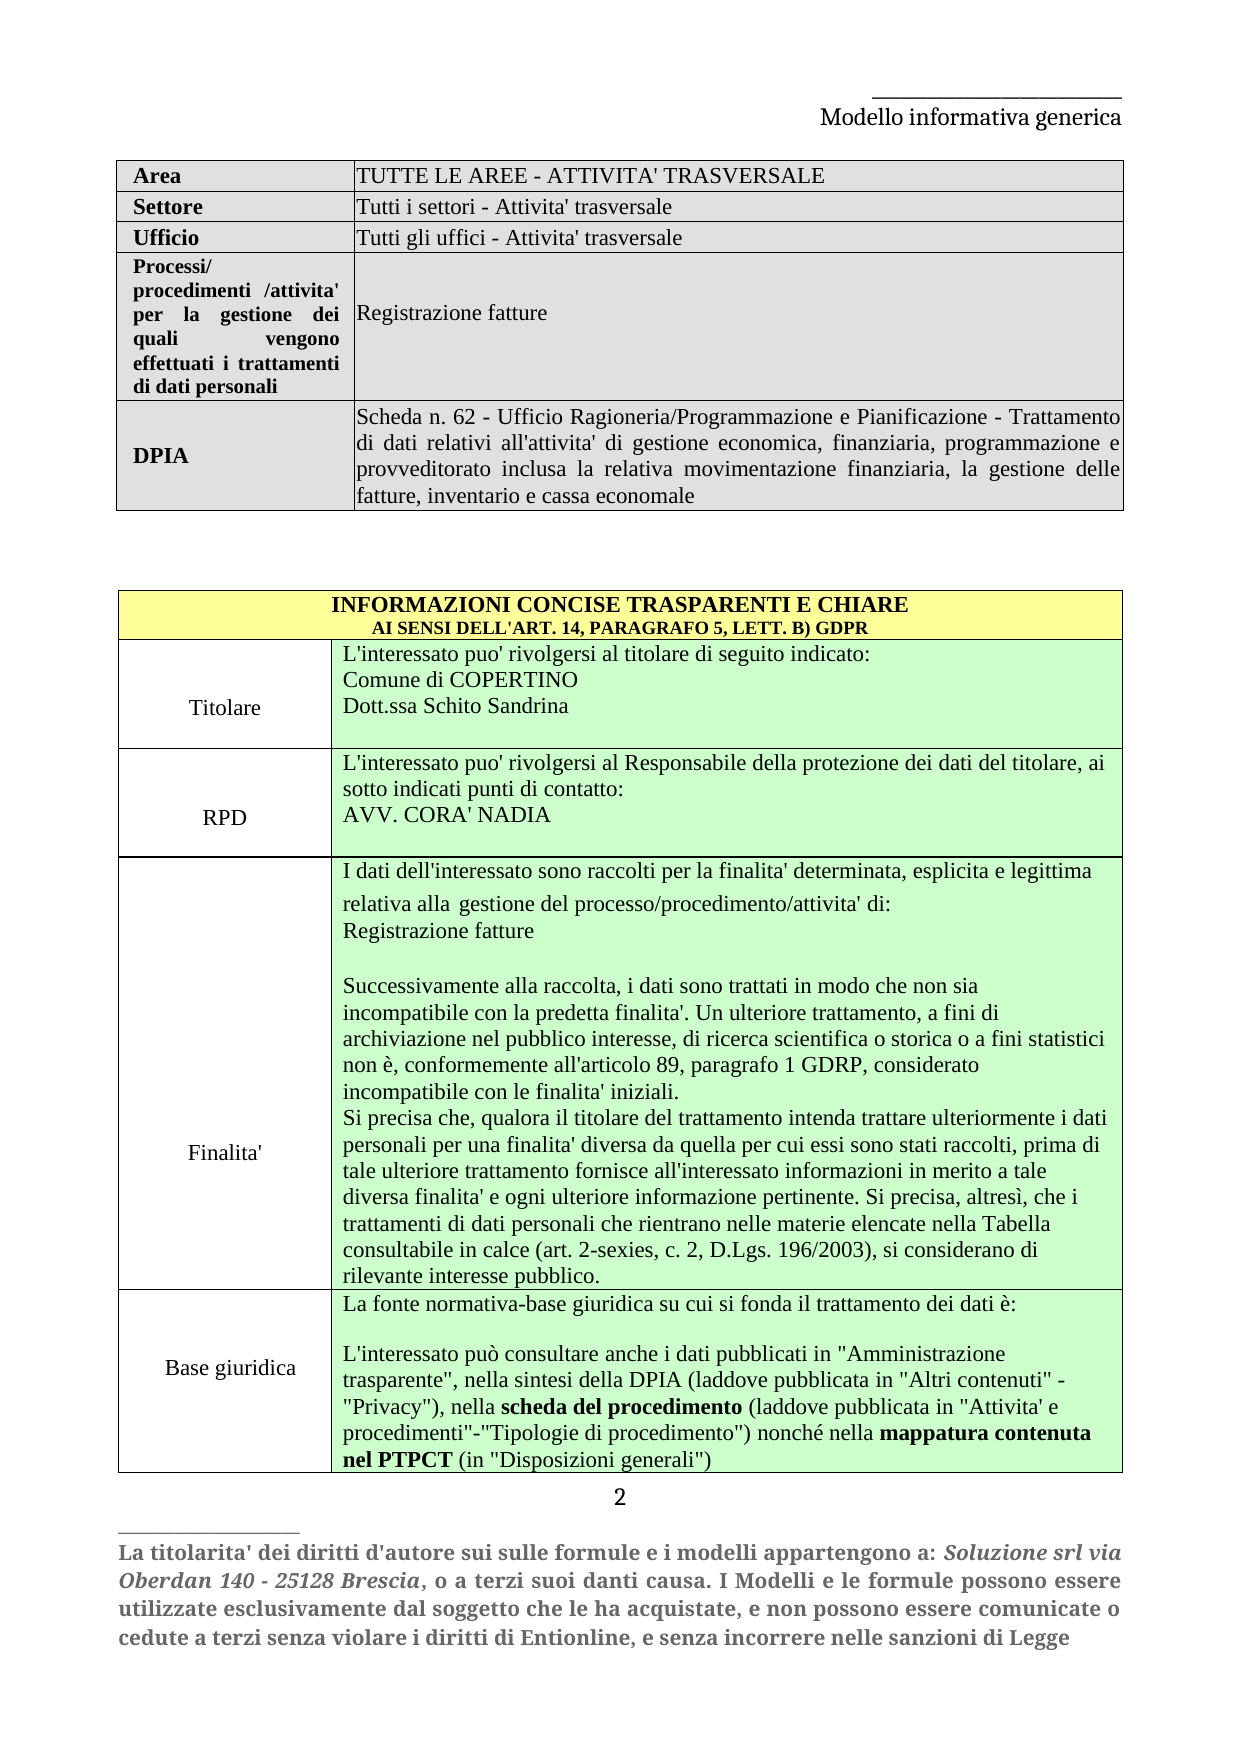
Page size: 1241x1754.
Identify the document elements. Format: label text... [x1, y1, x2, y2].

table_header TUTTE LE AREE - ATTIVITA' TRASVERSALE [355, 161, 1123, 191]
table_cell Ufficio [117, 222, 354, 252]
table_cell Processi/procedimenti /attivita' per la gestione dei quali vengono effettuati i trattamenti di dati personali [117, 253, 354, 400]
table_cell L'interessato puo' rivolgersi al titolare di seguito indicato: Comune di COPERTINO Dott.ssa Schito Sandrina [332, 640, 1122, 748]
table_header Area [117, 161, 354, 191]
table_cell La fonte normativa-base giuridica su cui si fonda il trattamento dei dati è: L'interessato può consultare anche i dati pubblicati in "Amministrazione trasparente", nella sintesi della DPIA (laddove pubblicata in "Altri contenuti" - "Privacy"), nella scheda del procedimento (laddove pubblicata in "Attivita' e procedimenti"-"Tipologie di procedimento") nonché nella mappatura contenuta nel PTPCT (in "Disposizioni generali") [332, 1290, 1122, 1472]
table_cell L'interessato puo' rivolgersi al Responsabile della protezione dei dati del titolare, ai sotto indicati punti di contatto: AVV. CORA' NADIA [332, 749, 1122, 856]
table_cell RPD [119, 749, 331, 856]
table_cell Scheda n. 62 - Ufficio Ragioneria/Programmazione e Pianificazione - Trattamento di dati relativi all'attivita' di gestione economica, finanziaria, programmazione e provveditorato inclusa la relativa movimentazione finanziaria, la gestione delle fatture, inventario e cassa economale [355, 401, 1123, 510]
table_cell DPIA [117, 401, 354, 510]
table_cell Settore [117, 192, 354, 221]
table_cell Finalita' [119, 858, 331, 1289]
table_cell Titolare [119, 640, 331, 748]
table_cell I dati dell'interessato sono raccolti per la finalita' determinata, esplicita e legittima relativa alla gestione del processo/procedimento/attivita' di: Registrazione fatture Successivamente alla raccolta, i dati sono trattati in modo che non sia incompatibile con la predetta finalita'. Un ulteriore trattamento, a fini di archiviazione nel pubblico interesse, di ricerca scientifica o storica o a fini statistici non è, conformemente all'articolo 89, paragrafo 1 GDRP, considerato incompatibile con le finalita' iniziali. Si precisa che, qualora il titolare del trattamento intenda trattare ulteriormente i dati personali per una finalita' diversa da quella per cui essi sono stati raccolti, prima di tale ulteriore trattamento fornisce all'interessato informazioni in merito a tale diversa finalita' e ogni ulteriore informazione pertinente. Si precisa, altresì, che i trattamenti di dati personali che rientrano nelle materie elencate nella Tabella consultabile in calce (art. 2-sexies, c. 2, D.Lgs. 196/2003), si considerano di rilevante interesse pubblico. [332, 858, 1122, 1289]
table_cell Registrazione fatture [355, 253, 1123, 400]
table_cell Tutti gli uffici - Attivita' trasversale [355, 222, 1123, 252]
table_header INFORMAZIONI CONCISE TRASPARENTI E CHIARE AI SENSI DELL'ART. 14, PARAGRAFO 5, LETT. B) GDPR [119, 591, 1122, 639]
table_cell Base giuridica [119, 1290, 331, 1472]
table_cell Tutti i settori - Attivita' trasversale [355, 192, 1123, 221]
